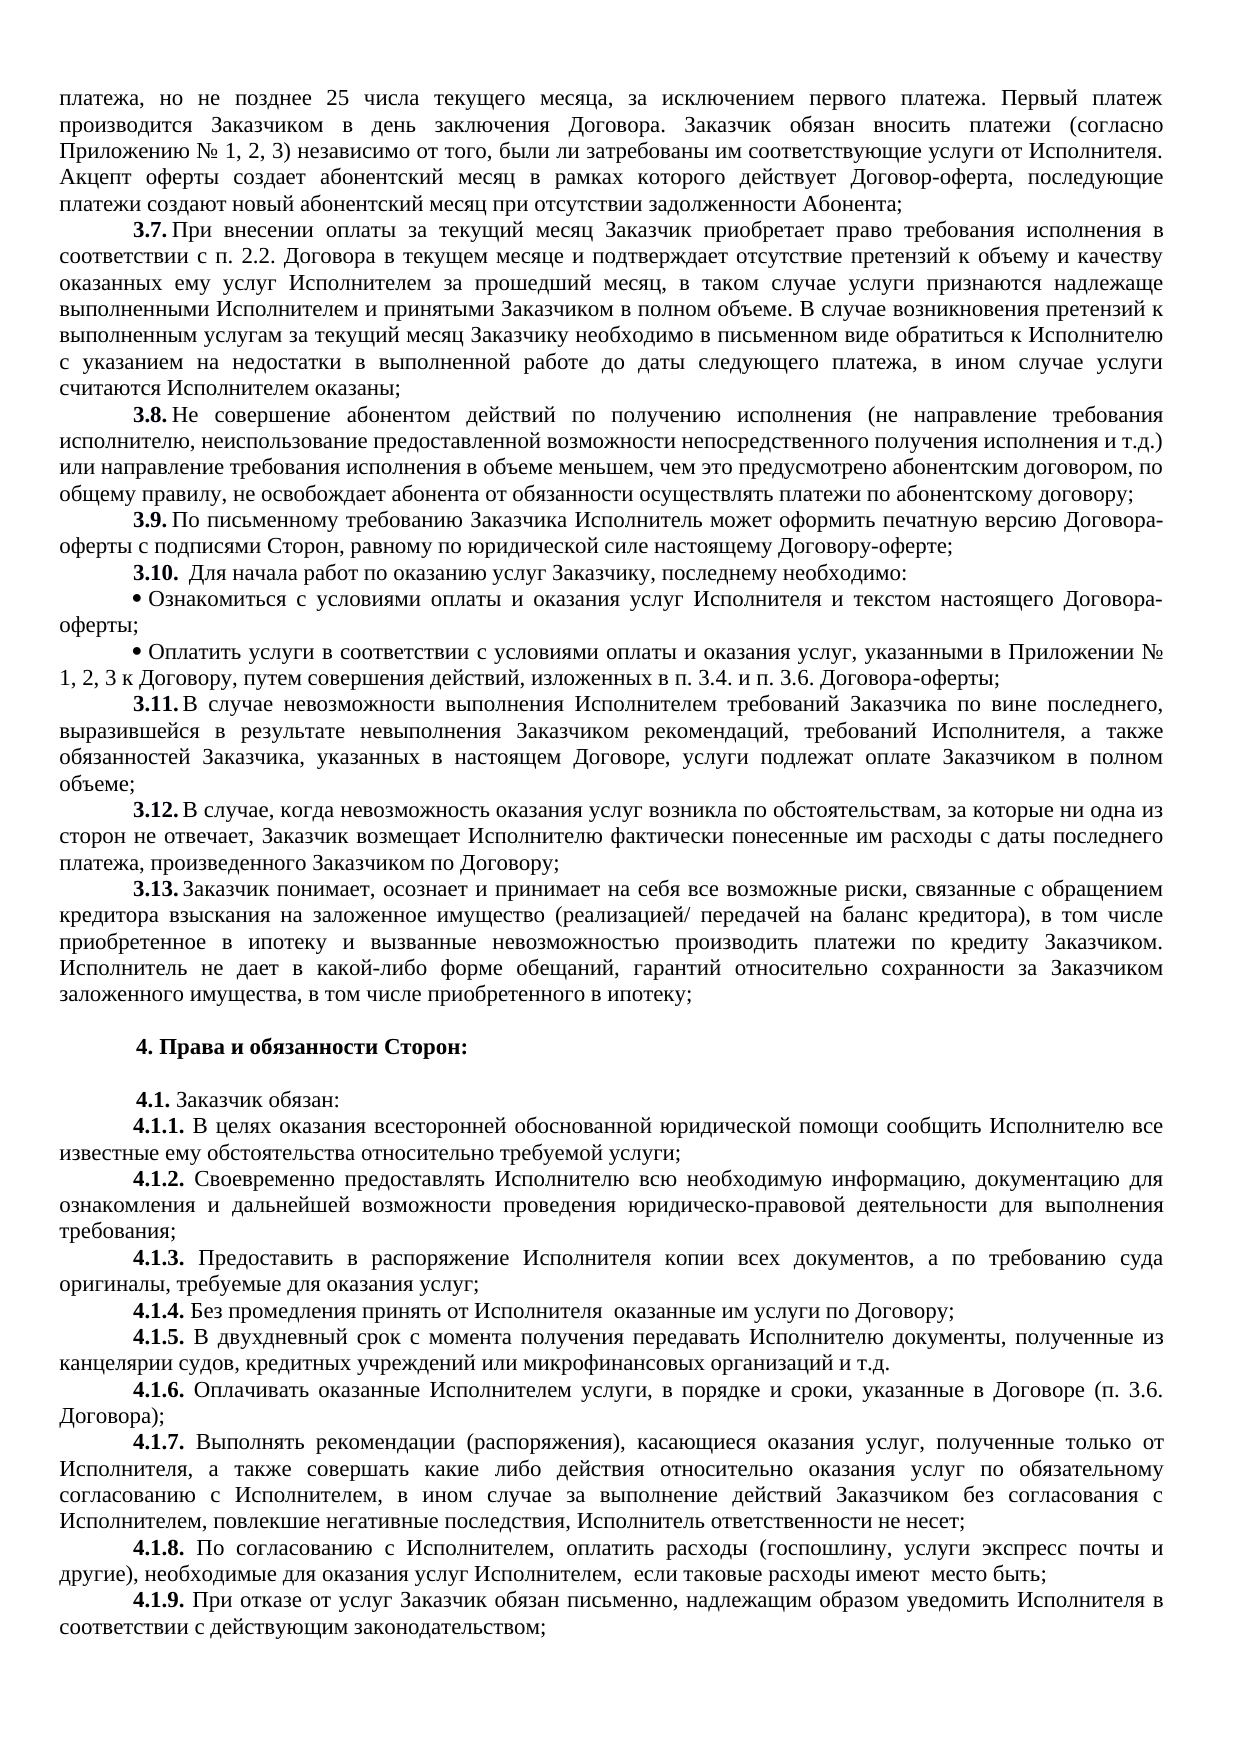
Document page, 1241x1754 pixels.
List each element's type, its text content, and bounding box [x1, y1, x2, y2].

text 4.1.7. Выполнять рекомендации (распоряжения), касающиеся оказания услуг, полученные только от Исполнителя, а также совершать какие либо действия относительно оказания услуг по обязательному согласованию с Исполнителем, в ином случае за выполнение действий Заказчиком без согласования с Исполнителем, повлекшие негативные последствия, Исполнитель ответственности не несет; [59, 1428, 1165, 1534]
text 4.1.9. При отказе от услуг Заказчик обязан письменно, надлежащим образом уведомить Исполнителя в соответствии с действующим законодательством; [59, 1587, 1165, 1639]
list Для начала работ по оказанию услуг Заказчику, последнему необходимо: [59, 559, 1165, 585]
list В случае, когда невозможность оказания услуг возникла по обстоятельствам, за которые ни одна из сторон не отвечает, Заказчик возмещает Исполнителю фактически понесенные им расходы с даты последнего платежа, произведенного Заказчиком по Договору; [59, 796, 1165, 875]
list В случае невозможности выполнения Исполнителем требований Заказчика по вине последнего, выразившейся в результате невыполнения Заказчиком рекомендаций, требований Исполнителя, а также обязанностей Заказчика, указанных в настоящем Договоре, услуги подлежат оплате Заказчиком в полном объеме; [59, 691, 1165, 796]
text 4.1.3. Предоставить в распоряжение Исполнителя копии всех документов, а по требованию суда оригиналы, требуемые для оказания услуг; [59, 1244, 1165, 1297]
text 4.1.1. В целях оказания всесторонней обоснованной юридической помощи сообщить Исполнителю все известные ему обстоятельства относительно требуемой услуги; [59, 1112, 1165, 1165]
text 4.1.8. По согласованию с Исполнителем, оплатить расходы (госпошлину, услуги экспресс почты и другие), необходимые для оказания услуг Исполнителем, если таковые расходы имеют место быть; [59, 1534, 1165, 1587]
list Оплатить услуги в соответствии с условиями оплаты и оказания услуг, указанными в Приложении № 1, 2, 3 к Договору, путем совершения действий, изложенных в п. 3.4. и п. 3.6. Договора-оферты; [59, 638, 1165, 691]
text 4.1. Заказчик обязан: [136, 1086, 1165, 1112]
text 4. Права и обязанности Сторон: [136, 1033, 1165, 1059]
text 4.1.2. Своевременно предоставлять Исполнителю всю необходимую информацию, документацию для ознакомления и дальнейшей возможности проведения юридическо-правовой деятельности для выполнения требования; [59, 1165, 1165, 1244]
text 4.1.6. Оплачивать оказанные Исполнителем услуги, в порядке и сроки, указанные в Договоре (п. 3.6. Договора); [59, 1376, 1165, 1428]
text 4.1.4. Без промедления принять от Исполнителя оказанные им услуги по Договору; [59, 1297, 1165, 1323]
list Ознакомиться с условиями оплаты и оказания услуг Исполнителя и текстом настоящего Договора-оферты; [59, 585, 1165, 638]
list Заказчик понимает, осознает и принимает на себя все возможные риски, связанные с обращением кредитора взыскания на заложенное имущество (реализацией/ передачей на баланс кредитора), в том числе приобретенное в ипотеку и вызванные невозможностью производить платежи по кредиту Заказчиком. Исполнитель не дает в какой-либо форме обещаний, гарантий относительно сохранности за Заказчиком заложенного имущества, в том числе приобретенного в ипотеку; [59, 875, 1165, 1007]
list По письменному требованию Заказчика Исполнитель может оформить печатную версию Договора-оферты с подписями Сторон, равному по юридической силе настоящему Договору-оферте; [59, 506, 1165, 559]
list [59, 84, 1165, 216]
text 4.1.5. В двухдневный срок с момента получения передавать Исполнителю документы, полученные из канцелярии судов, кредитных учреждений или микрофинансовых организаций и т.д. [59, 1323, 1165, 1376]
list Не совершение абонентом действий по получению исполнения (не направление требования исполнителю, неиспользование предоставленной возможности непосредственного получения исполнения и т.д.) или направление требования исполнения в объеме меньшем, чем это предусмотрено абонентским договором, по общему правилу, не освобождает абонента от обязанности осуществлять платежи по абонентскому договору; [59, 401, 1165, 506]
list При внесении оплаты за текущий месяц Заказчик приобретает право требования исполнения в соответствии с п. 2.2. Договора в текущем месяце и подтверждает отсутствие претензий к объему и качеству оказанных ему услуг Исполнителем за прошедший месяц, в таком случае услуги признаются надлежаще выполненными Исполнителем и принятыми Заказчиком в полном объеме. В случае возникновения претензий к выполненным услугам за текущий месяц Заказчику необходимо в письменном виде обратиться к Исполнителю с указанием на недостатки в выполненной работе до даты следующего платежа, в ином случае услуги считаются Исполнителем оказаны; [59, 216, 1165, 401]
